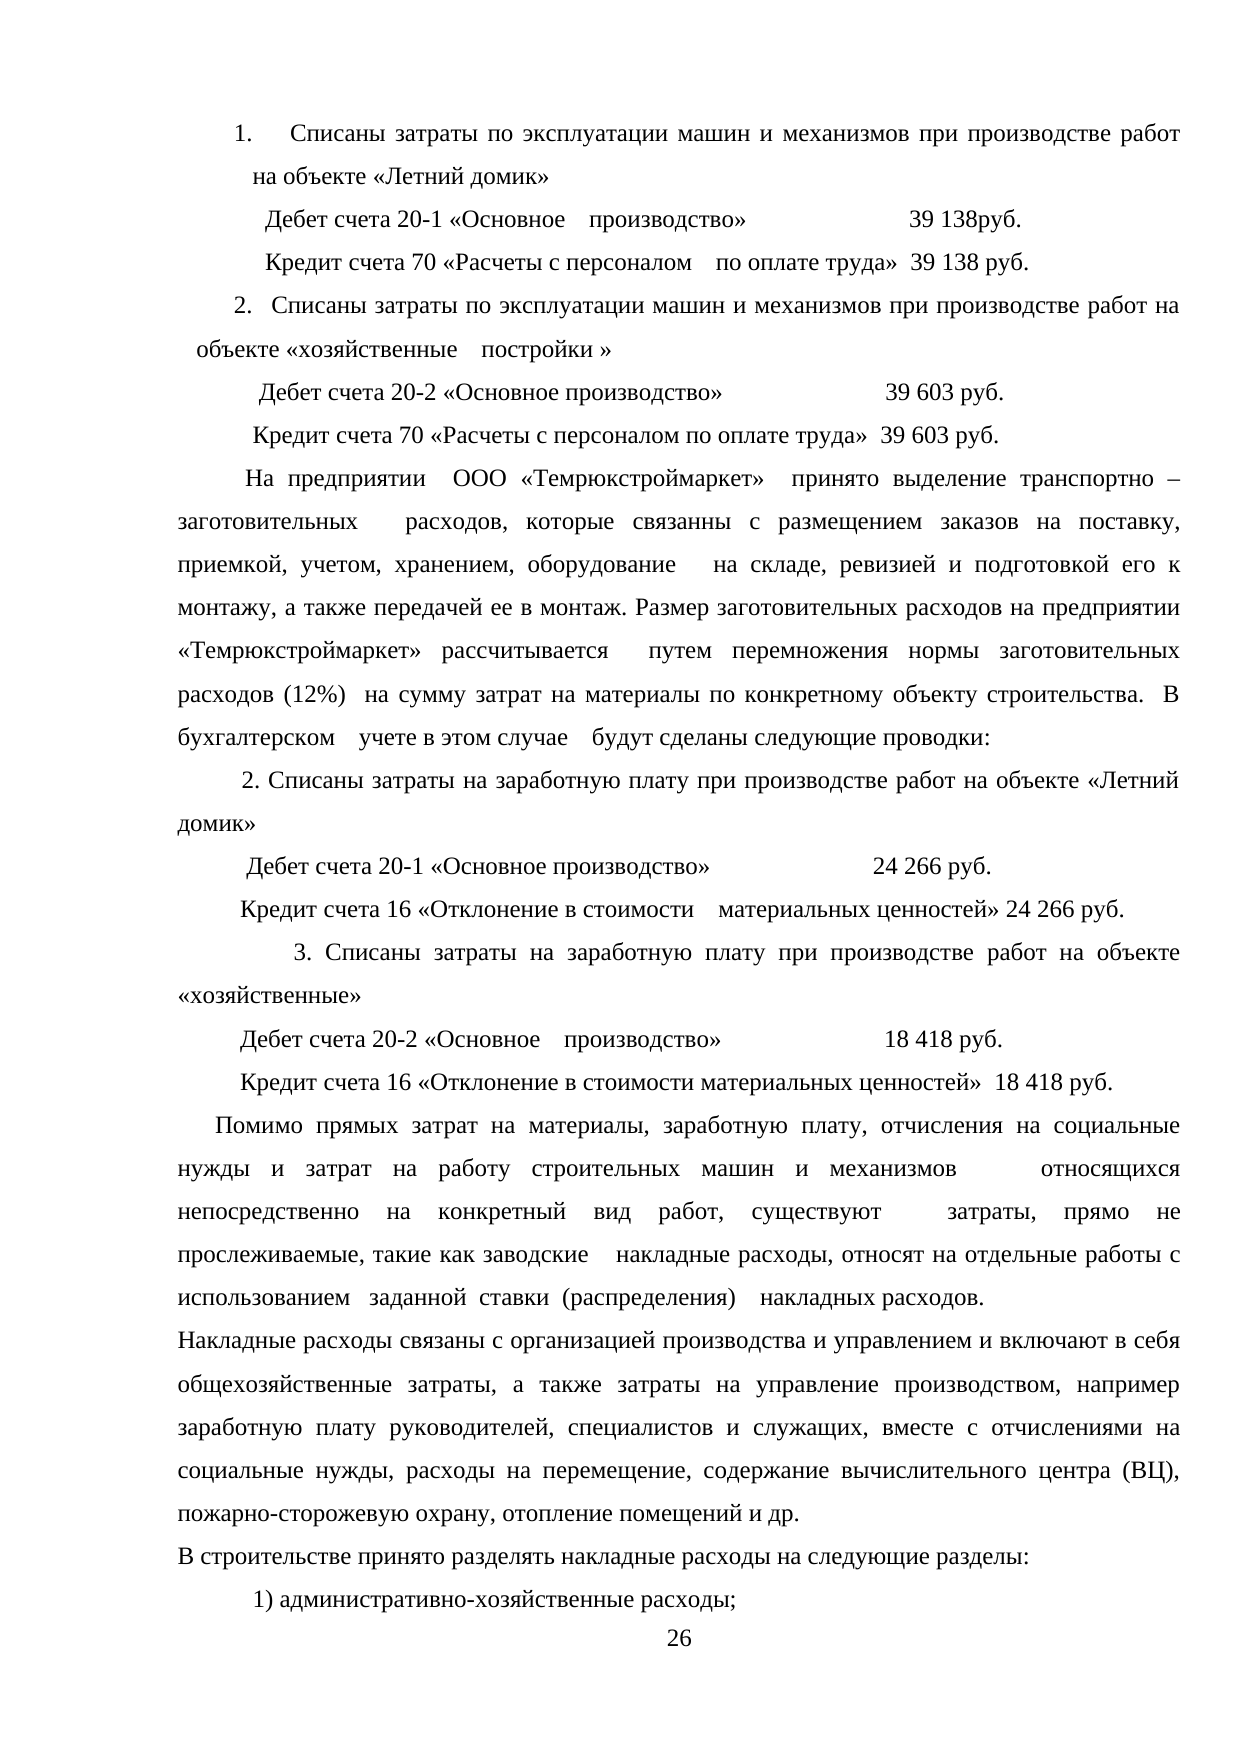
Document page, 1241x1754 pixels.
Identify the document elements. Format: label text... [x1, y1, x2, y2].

text 3. Списаны затраты на заработную плату при производстве работ на объекте «хозяйственные» [177, 937, 1181, 1009]
text На предприятии ООО «Темрюкстроймаркет» принято выделение транспортно – заготовительных e расходов, которые связанны с размещением заказов на поставку, приемкой, учетом, хранением, оборудование e на складе, ревизией и подготовкой его к монтажу, а также передачей ее в монтаж. Размер заготовительных расходов на предприятии «Темрюкстроймаркет» рассчитывается путем перемножения нормы заготовительных расходов (12%) на сумму затрат на материалы по конкретному объекту строительства. В бухгалтерском e учете в этом случае e будут сделаны следующие проводки: [177, 463, 1181, 751]
text Дебет счета 20-2 «Основное e производство» 18 418 руб. [177, 1024, 1181, 1052]
text Дебет счета 20-2 «Основное производство» 39 603 руб. [158, 377, 1181, 406]
text Кредит счета 16 «Отклонение в стоимости материальных ценностей» 18 418 руб. [177, 1067, 1181, 1096]
list Списаны затраты по эксплуатации машин и механизмов при производстве работ на объекте «Летний домик» [233, 118, 1181, 190]
text Дебет счета 20-1 «Основное производство» 24 266 руб. [177, 851, 1181, 880]
list Списаны затраты по эксплуатации машин и механизмов при производстве работ на объекте «хозяйственные e постройки » [196, 291, 1181, 362]
text 1) административно-хозяйственные расходы; [177, 1584, 1181, 1613]
text Кредит счета 16 «Отклонение в стоимости e материальных ценностей» 24 266 руб. [177, 894, 1181, 923]
text Кредит счета 70 «Расчеты с персоналом e по оплате труда» 39 138 руб. [158, 247, 1181, 276]
text Помимо прямых затрат на материалы, заработную плату, отчисления на социальные нужды и затрат на работу строительных машин и механизмов относящихся непосредственно на конкретный вид работ, существуют e затраты, прямо не прослеживаемые, такие как заводские e накладные расходы, относят на отдельные работы с использованием заданной ставки (распределения) e накладных расходов. [177, 1110, 1181, 1311]
text Кредит счета 70 «Расчеты с персоналом по оплате труда» 39 603 руб. [177, 420, 1181, 449]
text 2. Списаны затраты на заработную плату при производстве работ на объекте «Летний домик» [177, 765, 1181, 837]
text Дебет счета 20-1 «Основное e производство» 39 138руб. [158, 204, 1181, 233]
text Накладные расходы связаны с организацией производства и управлением и включают в себя общехозяйственные затраты, а также затраты на управление производством, например заработную плату руководителей, специалистов и служащих, вместе с отчислениями на социальные нужды, расходы на перемещение, содержание вычислительного центра (ВЦ), пожарно-сторожевую охрану, отопление помещений и др. [177, 1326, 1181, 1527]
text В строительстве принято разделять накладные расходы на следующие разделы: [177, 1541, 1181, 1570]
